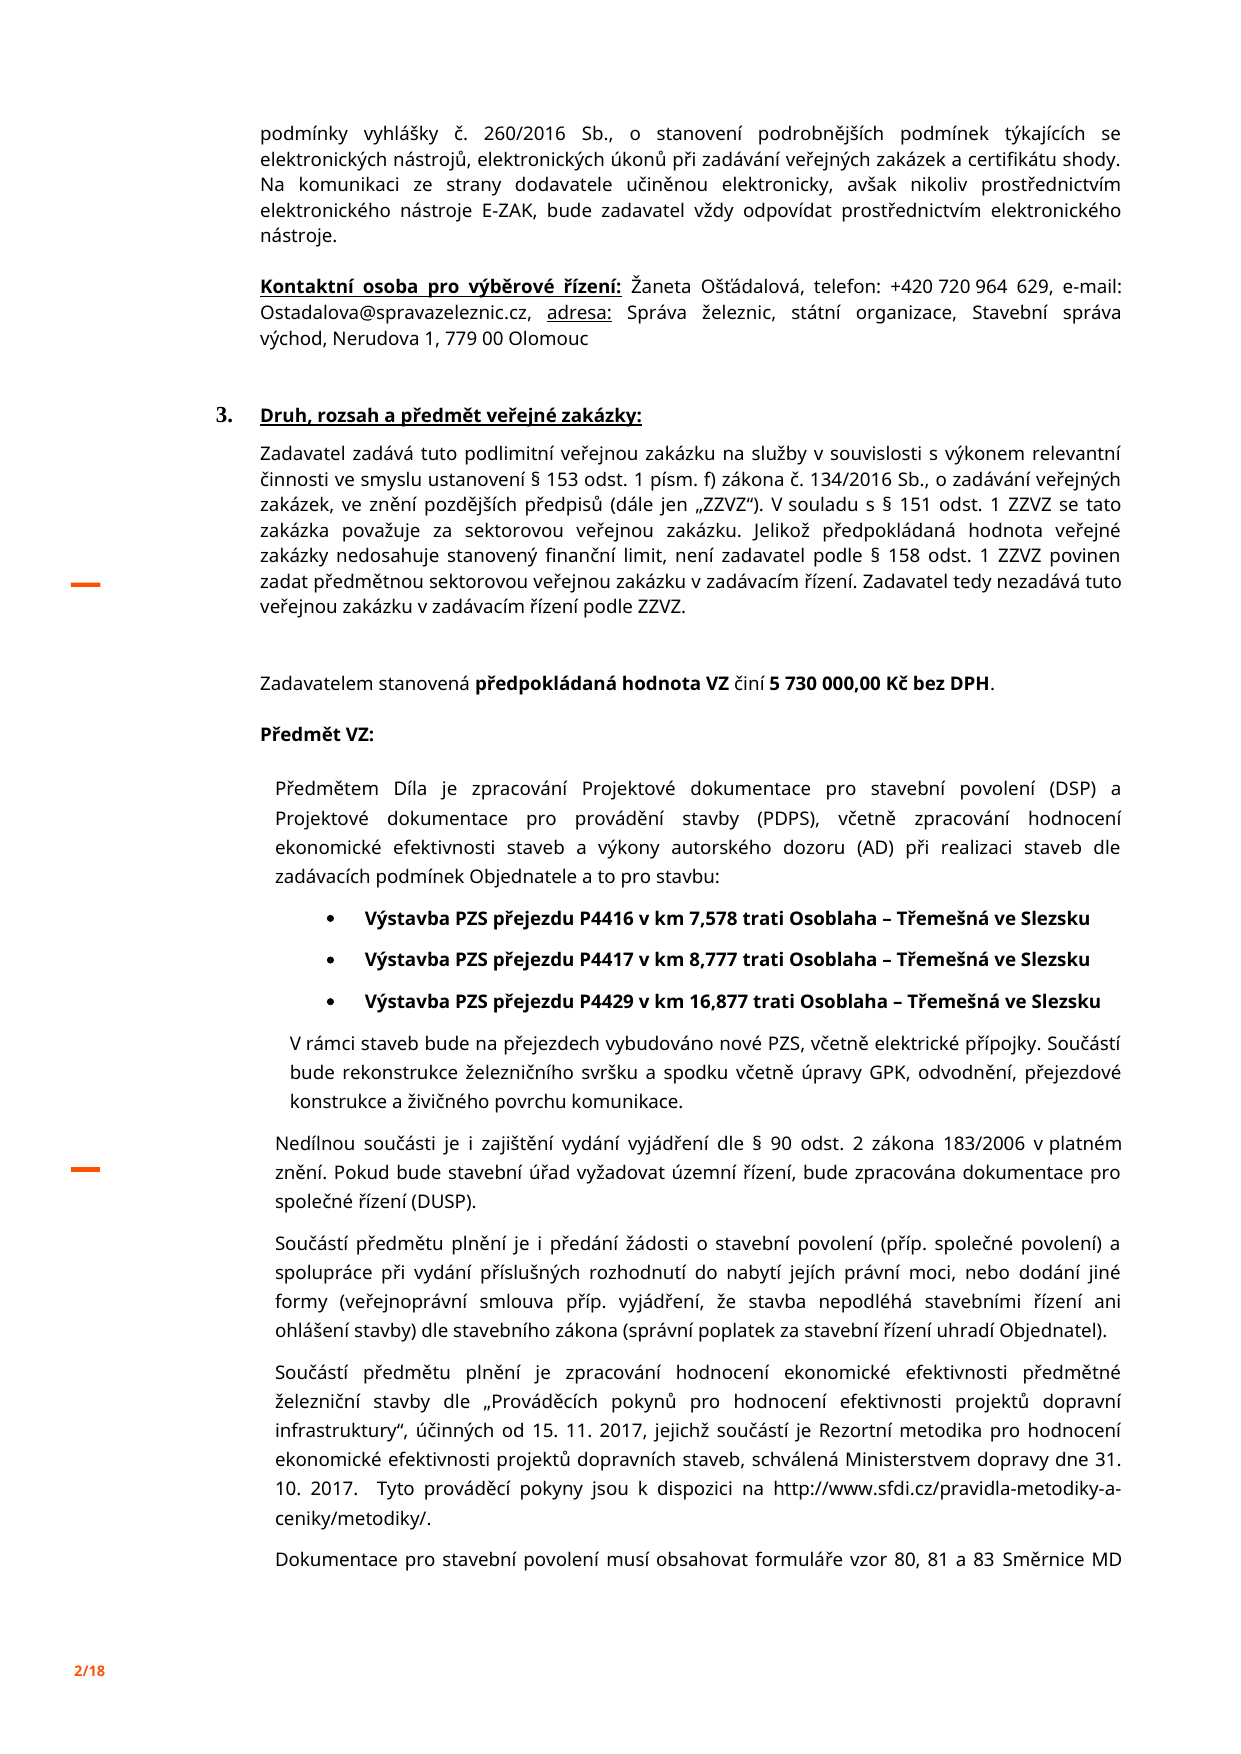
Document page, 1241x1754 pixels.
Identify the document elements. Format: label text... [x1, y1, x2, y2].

text Kontaktní osoba pro výběrové řízení: Žaneta Ošťádalová, telefon: +420 720 964 629, e-mail: Ostadalova@spravazeleznic.cz, adresa: Správa železnic, státní organizace, Stavební správa východ, Nerudova 1, 779 00 Olomouc [260, 274, 1122, 350]
text V rámci staveb bude na přejezdech vybudováno nové PZS, včetně elektrické přípojky. Součástí bude rekonstrukce železničního svršku a spodku včetně úpravy GPK, odvodnění, přejezdové konstrukce a živičného povrchu komunikace. [289, 1027, 1122, 1114]
text Předmětem Díla je zpracování Projektové dokumentace pro stavební povolení (DSP) a Projektové dokumentace pro provádění stavby (PDPS), včetně zpracování hodnocení ekonomické efektivnosti staveb a výkony autorského dozoru (AD) při realizaci staveb dle zadávacích podmínek Objednatele a to pro stavbu: [275, 772, 1122, 889]
list Výstavba PZS přejezdu P4417 v km 8,777 trati Osoblaha – Třemešná ve Slezsku [327, 943, 1122, 972]
text Součástí předmětu plnění je i předání žádosti o stavební povolení (příp. společné povolení) a spolupráce při vydání příslušných rozhodnutí do nabytí jejích právní moci, nebo dodání jiné formy (veřejnoprávní smlouva příp. vyjádření, že stavba nepodléhá stavebními řízení ani ohlášení stavby) dle stavebního zákona (správní poplatek za stavební řízení uhradí Objednatel). [275, 1227, 1122, 1343]
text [275, 1543, 1122, 1572]
text Předmět VZ: [260, 721, 1122, 747]
list Druh, rozsah a předmět veřejné zakázky: [216, 401, 1122, 428]
text Zadavatel zadává tuto podlimitní veřejnou zakázku na služby v souvislosti s výkonem relevantní činnosti ve smyslu ustanovení § 153 odst. 1 písm. f) zákona č. 134/2016 Sb., o zadávání veřejných zakázek, ve znění pozdějších předpisů (dále jen „ZZVZ“). V souladu s § 151 odst. 1 ZZVZ se tato zakázka považuje za sektorovou veřejnou zakázku. Jelikož předpokládaná hodnota veřejné zakázky nedosahuje stanovený finanční limit, není zadavatel podle § 158 odst. 1 ZZVZ povinen zadat předmětnou sektorovou veřejnou zakázku v zadávacím řízení. Zadavatel tedy nezadává tuto veřejnou zakázku v zadávacím řízení podle ZZVZ. [260, 441, 1122, 619]
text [260, 121, 1122, 248]
list Výstavba PZS přejezdu P4416 v km 7,578 trati Osoblaha – Třemešná ve Slezsku [327, 902, 1122, 931]
text Zadavatelem stanovená předpokládaná hodnota VZ činí 5 730 000,00 Kč bez DPH. [260, 670, 1122, 696]
text Součástí předmětu plnění je zpracování hodnocení ekonomické efektivnosti předmětné železniční stavby dle „Prováděcích pokynů pro hodnocení efektivnosti projektů dopravní infrastruktury“, účinných od 15. 11. 2017, jejichž součástí je Rezortní metodika pro hodnocení ekonomické efektivnosti projektů dopravních staveb, schválená Ministerstvem dopravy dne 31. 10. 2017. Tyto prováděcí pokyny jsou k dispozici na http://www.sfdi.cz/pravidla-metodiky-a-ceniky/metodiky/. [275, 1356, 1122, 1531]
list Výstavba PZS přejezdu P4429 v km 16,877 trati Osoblaha – Třemešná ve Slezsku [327, 985, 1122, 1014]
text Nedílnou součásti je i zajištění vydání vyjádření dle § 90 odst. 2 zákona 183/2006 v platném znění. Pokud bude stavební úřad vyžadovat územní řízení, bude zpracována dokumentace pro společné řízení (DUSP). [275, 1127, 1122, 1214]
